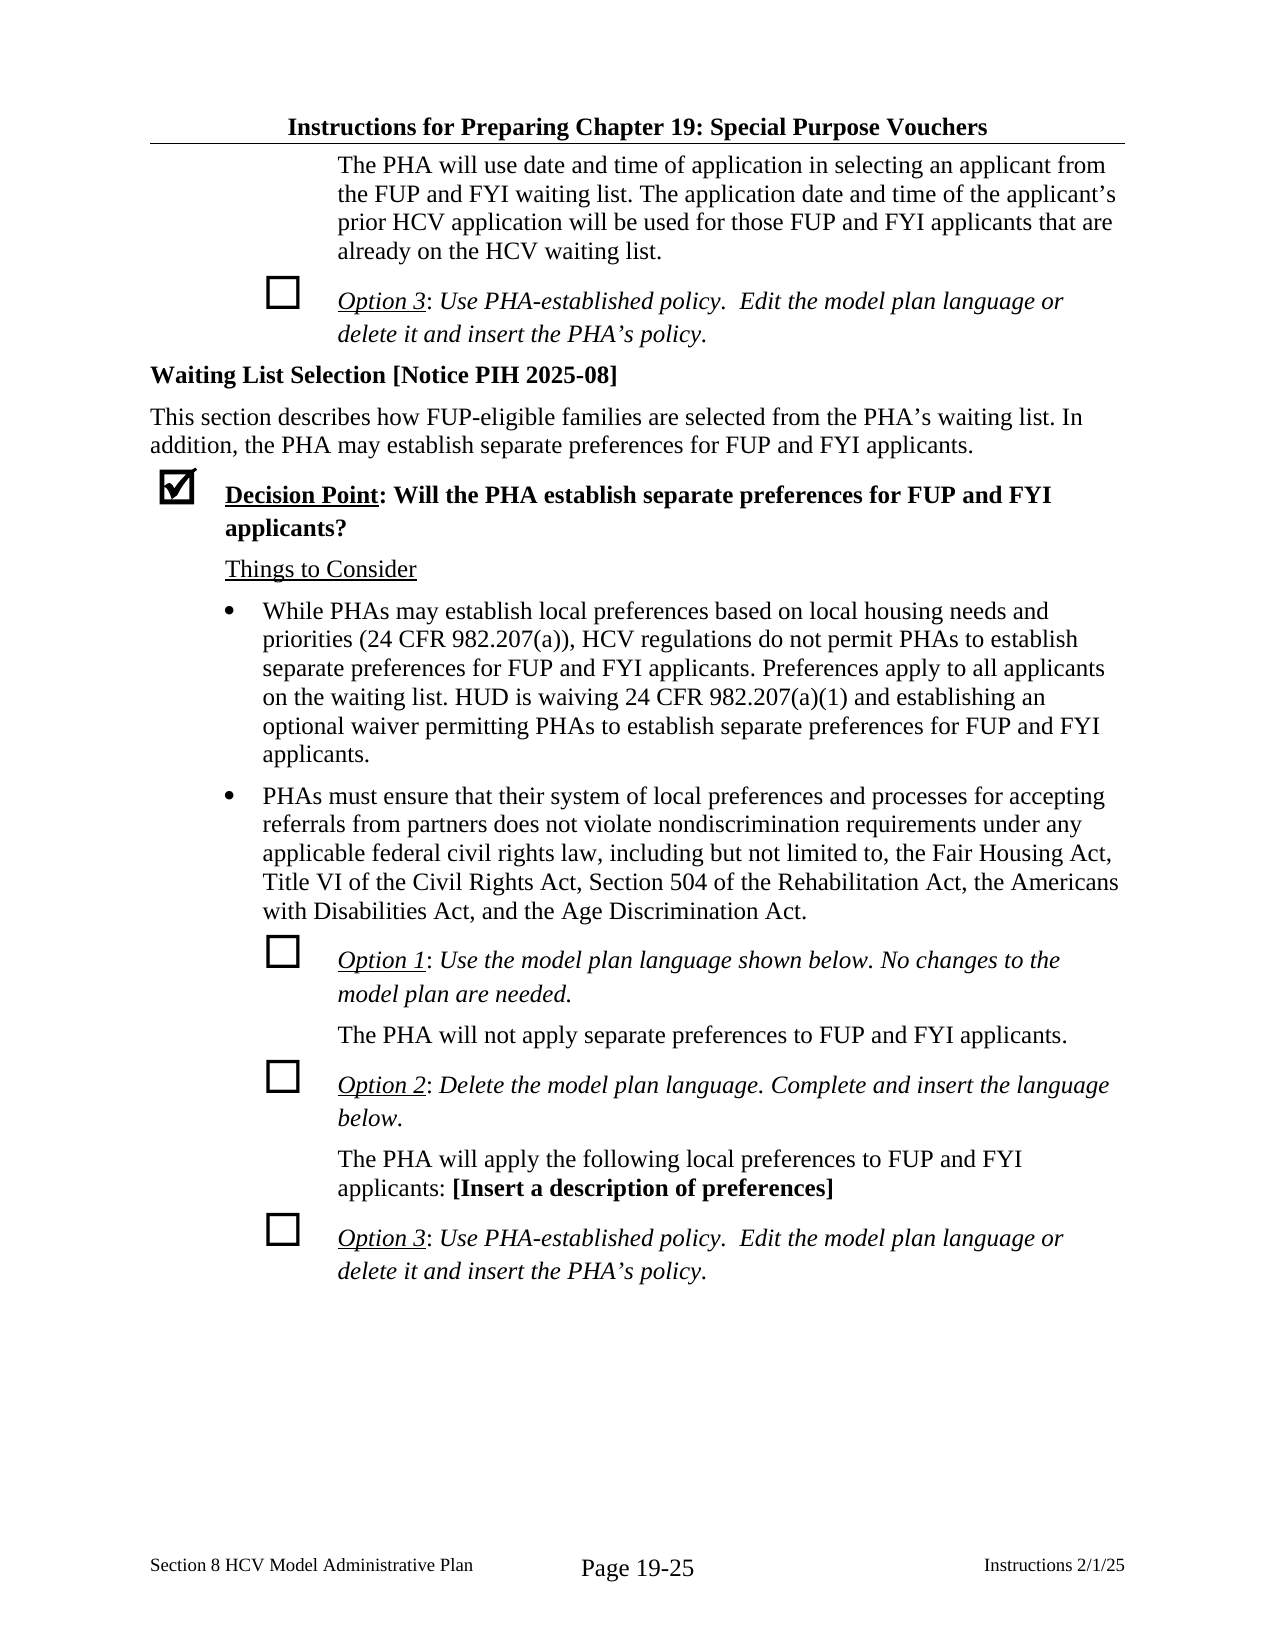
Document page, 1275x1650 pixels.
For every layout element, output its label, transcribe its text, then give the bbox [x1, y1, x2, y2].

subtitle Things to Consider [225, 554, 1125, 583]
list While PHAs may establish local preferences based on local housing needs and priorities (24 CFR 982.207(a)), HCV regulations do not permit PHAs to establish separate preferences for FUP and FYI applicants. Preferences apply to all applicants on the waiting list. HUD is waiving 24 CFR 982.207(a)(1) and establishing an optional waiver permitting PHAs to establish separate preferences for FUP and FYI applicants. [225, 596, 1125, 768]
text Option 3: Use PHA-established policy. Edit the model plan language or delete it and insert the PHA’s policy. [262, 1214, 1125, 1284]
text This section describes how FUP-eligible families are selected from the PHA’s waiting list. In addition, the PHA may establish separate preferences for FUP and FYI applicants. [150, 402, 1125, 459]
text Waiting List Selection [Notice PIH 2025-08] [150, 360, 1125, 389]
text Option 3: Use PHA-established policy. Edit the model plan language or delete it and insert the PHA’s policy. [262, 277, 1125, 348]
text Option 2: Delete the model plan language. Complete and insert the language below. [262, 1061, 1125, 1132]
text The PHA will not apply separate preferences to FUP and FYI applicants. [262, 1020, 1125, 1049]
text The PHA will apply the following local preferences to FUP and FYI applicants: [Insert a description of preferences] [337, 1144, 1125, 1202]
text The PHA will use date and time of application in selecting an applicant from the FUP and FYI waiting list. The application date and time of the applicant’s prior HCV application will be used for those FUP and FYI applicants that are already on the HCV waiting list. [337, 150, 1125, 265]
text Decision Point: Will the PHA establish separate preferences for FUP and FYI applicants? [150, 472, 1125, 542]
list PHAs must ensure that their system of local preferences and processes for accepting referrals from partners does not violate nondiscrimination requirements under any applicable federal civil rights law, including but not limited to, the Fair Housing Act, Title VI of the Civil Rights Act, Section 504 of the Rehabilitation Act, the Americans with Disabilities Act, and the Age Discrimination Act. [225, 781, 1125, 924]
text Option 1: Use the model plan language shown below. No changes to the model plan are needed. [262, 937, 1125, 1007]
